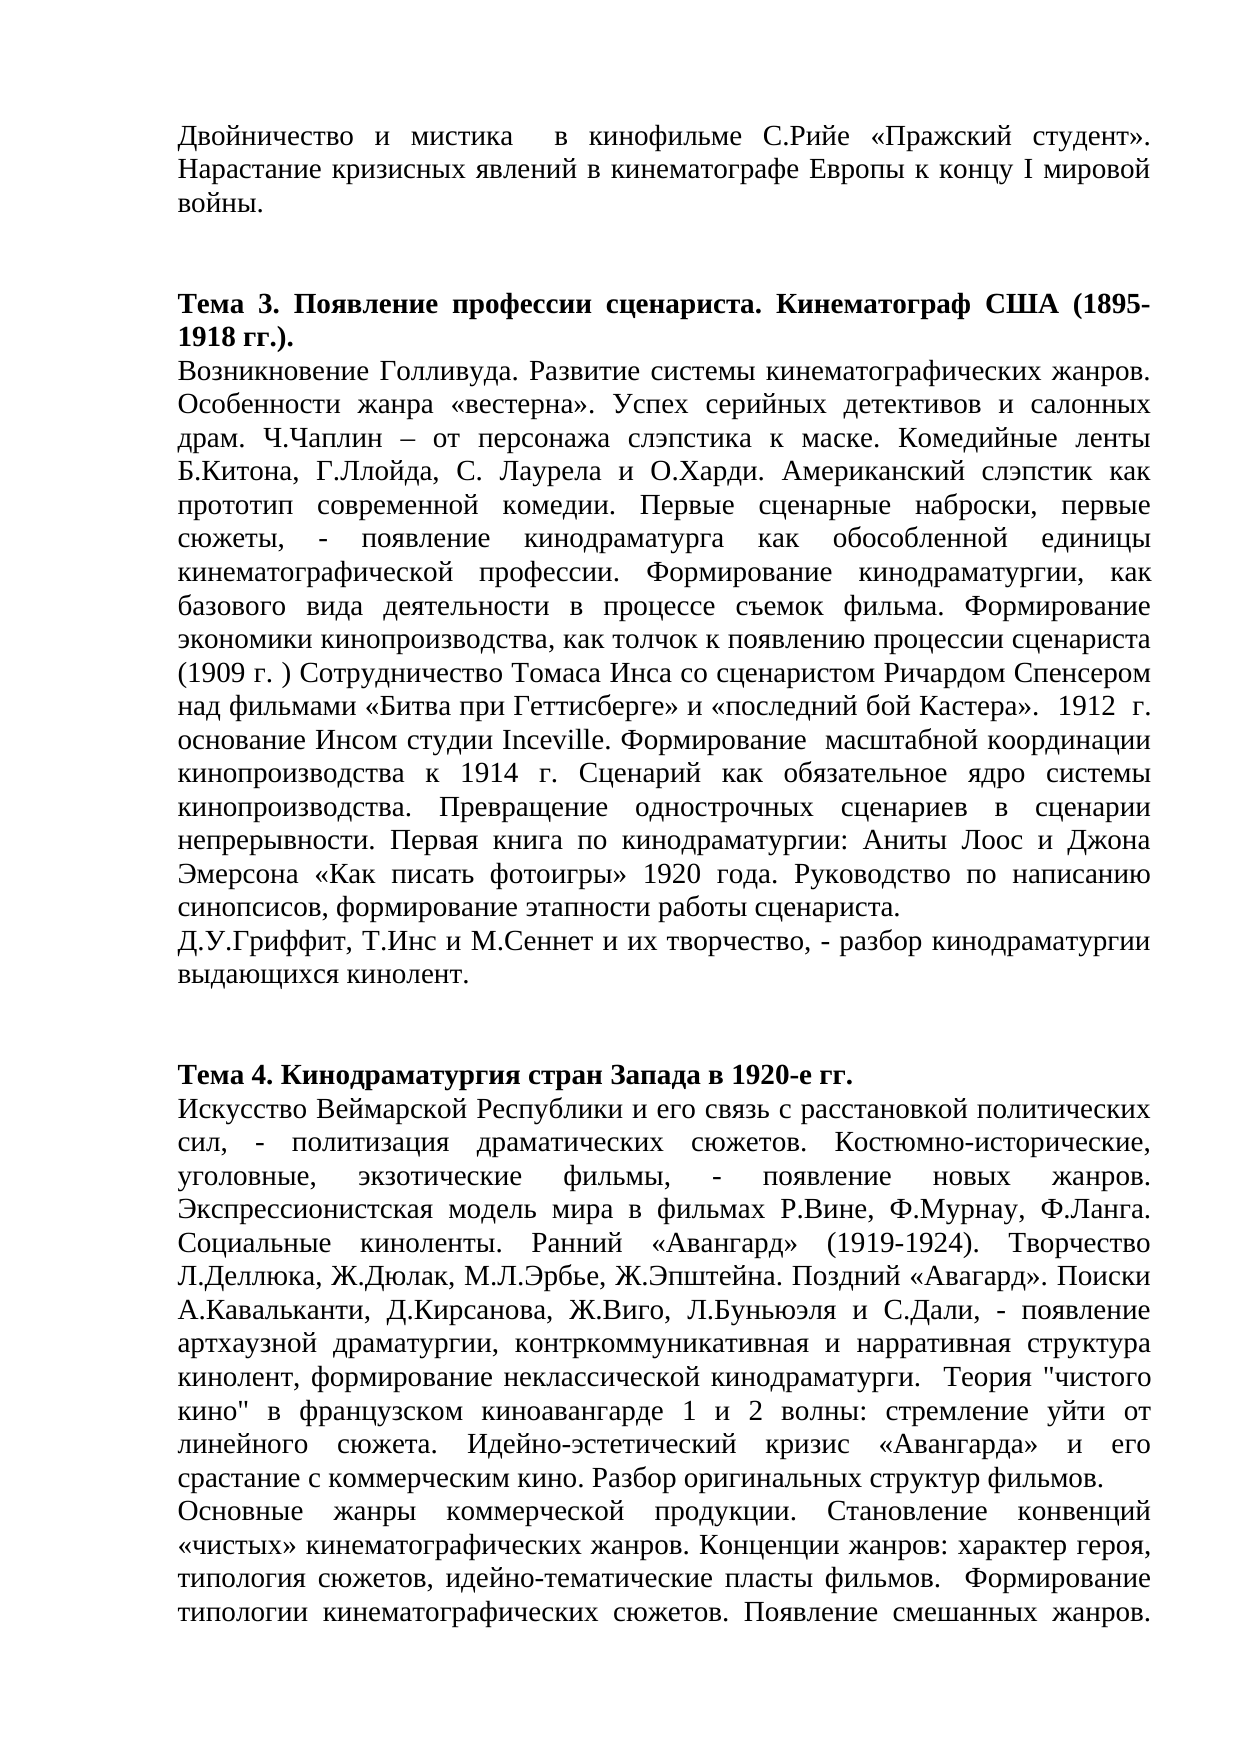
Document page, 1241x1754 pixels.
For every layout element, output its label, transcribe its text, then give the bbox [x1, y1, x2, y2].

text Возникновение Голливуда. Развитие системы кинематографических жанров. Особенности жанра «вестерна». Успех серийных детективов и салонных драм. Ч.Чаплин – от персонажа слэпстика к маске. Комедийные ленты Б.Китона, Г.Ллойда, С. Лаурела и О.Харди. Американский слэпстик как прототип современной комедии. Первые сценарные наброски, первые сюжеты, - появление кинодраматурга как обособленной единицы кинематографической профессии. Формирование кинодраматургии, как базового вида деятельности в процессе съемок фильма. Формирование экономики кинопроизводства, как толчок к появлению процессии сценариста (1909 г. ) Сотрудничество Томаса Инса со сценаристом Ричардом Спенсером над фильмами «Битва при Геттисберге» и «последний бой Кастера». 1912 г. основание Инсом студии Inceville. Формирование масштабной координации кинопроизводства к 1914 г. Сценарий как обязательное ядро системы кинопроизводства. Превращение однострочных сценариев в сценарии непрерывности. Первая книга по кинодраматургии: Аниты Лоос и Джона Эмерсона «Как писать фотоигры» 1920 года. Руководство по написанию синопсисов, формирование этапности работы сценариста. [177, 353, 1152, 923]
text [177, 1493, 1152, 1627]
text Д.У.Гриффит, Т.Инс и М.Сеннет и их творчество, - разбор кинодраматургии выдающихся кинолент. [177, 923, 1152, 990]
text Тема 4. Кинодраматургия стран Запада в 1920-е гг. [177, 1057, 1152, 1091]
text Искусство Веймарской Республики и его связь с расстановкой политических сил, - политизация драматических сюжетов. Костюмно-исторические, уголовные, экзотические фильмы, - появление новых жанров. Экспрессионистская модель мира в фильмах Р.Вине, Ф.Мурнау, Ф.Ланга. Социальные киноленты. Ранний «Авангард» (1919-1924). Творчество Л.Деллюка, Ж.Дюлак, М.Л.Эрбье, Ж.Эпштейна. Поздний «Авагард». Поиски А.Кавальканти, Д.Кирсанова, Ж.Виго, Л.Буньюэля и С.Дали, - появление артхаузной драматургии, контркоммуникативная и нарративная структура кинолент, формирование неклассической кинодраматурги. Теория "чистого кино" в французском киноавангарде 1 и 2 волны: стремление уйти от линейного сюжета. Идейно-эстетический кризис «Авангарда» и его срастание с коммерческим кино. Разбор оригинальных структур фильмов. [177, 1091, 1152, 1493]
text Тема 3. Появление профессии сценариста. Кинематограф США (1895-1918 гг.). [177, 286, 1152, 353]
text Двойничество и мистика в кинофильме С.Рийе «Пражский студент». Нарастание кризисных явлений в кинематографе Европы к концу I мировой войны. [177, 118, 1152, 219]
